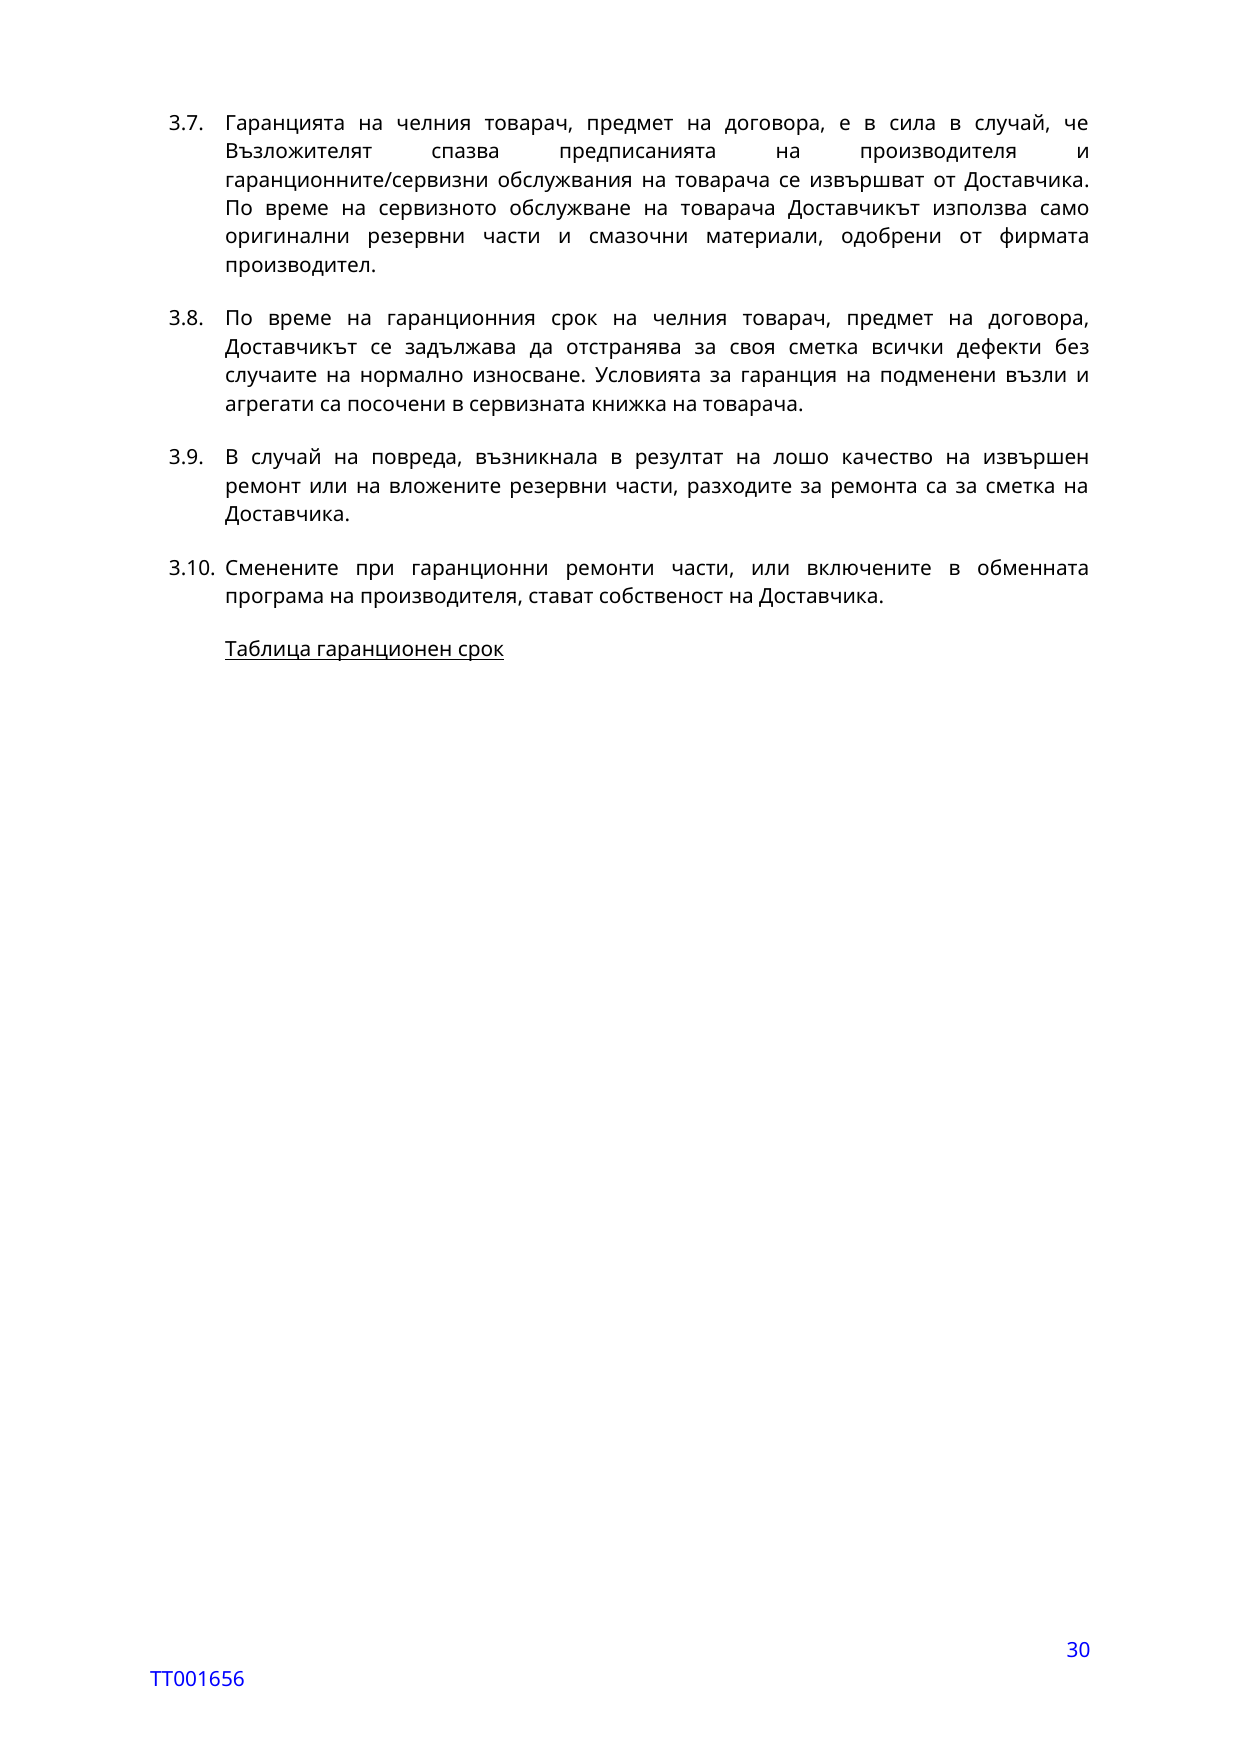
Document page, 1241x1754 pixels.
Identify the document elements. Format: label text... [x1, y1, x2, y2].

list В случай на повреда, възникнала в резултат на лошо качество на извършен ремонт или на вложените резервни части, разходите за ремонта са за сметка на Доставчика. [169, 442, 1090, 528]
list Сменените при гаранционни ремонти части, или включените в обменната програма на производителя, стават собственост на Доставчика. [169, 553, 1090, 609]
list Гаранцията на челния товарач, предмет на договора, е в сила в случай, че Възложителят спазва предписанията на производителя и гаранционните/сервизни обслужвания на товарача се извършват от Доставчика. По време на сервизното обслужване на товарача Доставчикът използва само оригинални резервни части и смазочни материали, одобрени от фирмата производител. [169, 108, 1090, 278]
text Таблица гаранционен срок [225, 634, 1090, 663]
list По време на гаранционния срок на челния товарач, предмет на договора, Доставчикът се задължава да отстранява за своя сметка всички дефекти без случаите на нормално износване. Условията за гаранция на подменени възли и агрегати са посочени в сервизната книжка на товарача. [169, 303, 1090, 417]
